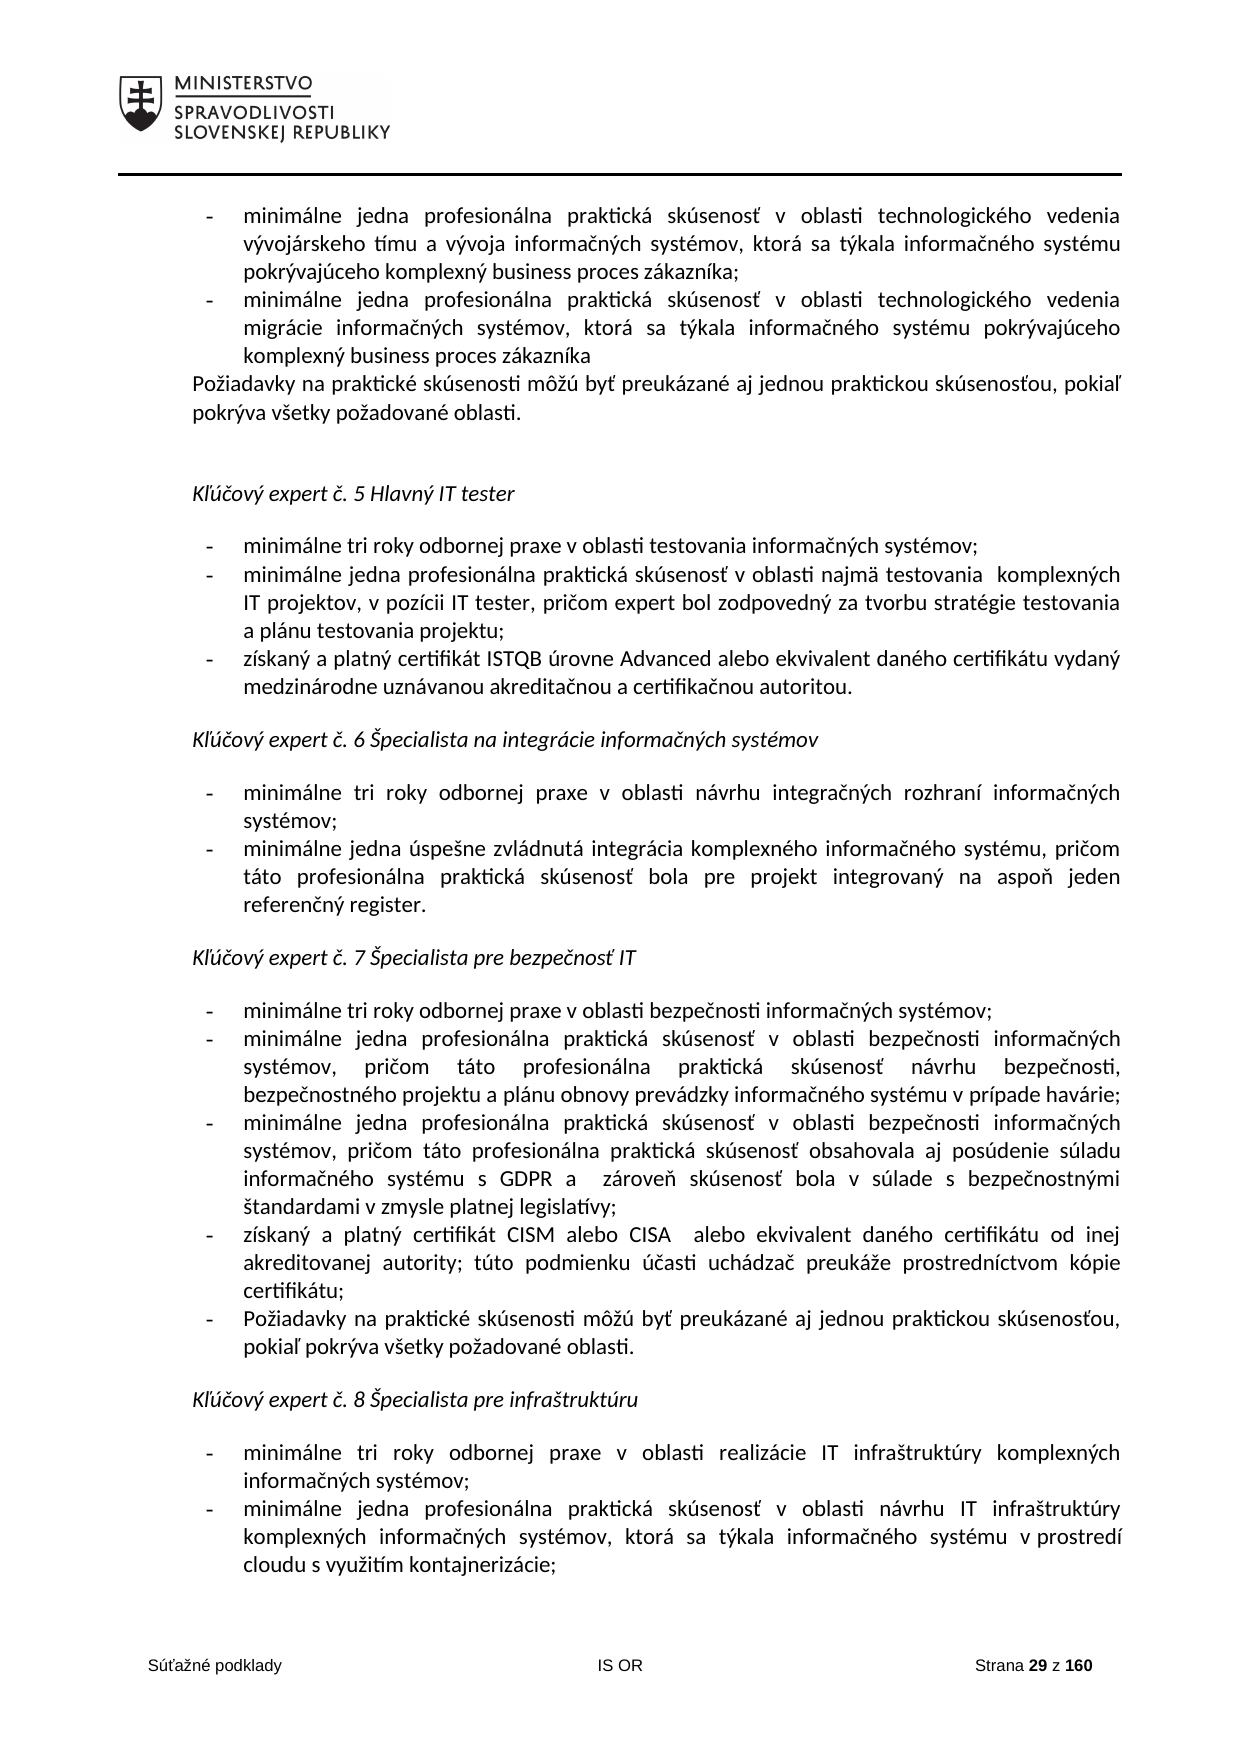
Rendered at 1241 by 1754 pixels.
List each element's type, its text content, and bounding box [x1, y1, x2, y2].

text Požiadavky na praktické skúsenosti môžú byť preukázané aj jednou praktickou skúsenosťou, pokiaľ pokrýva všetky požadované oblasti. [192, 369, 1122, 426]
list minimálne jedna úspešne zvládnutá integrácia komplexného informačného systému, pričom táto profesionálna praktická skúsenosť bola pre projekt integrovaný na aspoň jeden referenčný register. [206, 834, 1122, 918]
list minimálne tri roky odbornej praxe v oblasti realizácie IT infraštruktúry komplexných informačných systémov; [206, 1438, 1122, 1494]
list minimálne tri roky odbornej praxe v oblasti návrhu integračných rozhraní informačných systémov; [206, 778, 1122, 834]
list minimálne jedna profesionálna praktická skúsenosť v oblasti najmä testovania komplexných IT projektov, v pozícii IT tester, pričom expert bol zodpovedný za tvorbu stratégie testovania a plánu testovania projektu; [206, 560, 1122, 644]
list minimálne jedna profesionálna praktická skúsenosť v oblasti technologického vedenia migrácie informačných systémov, ktorá sa týkala informačného systému pokrývajúceho komplexný business proces zákazníka [206, 286, 1122, 369]
list získaný a platný certifikát CISM alebo CISA alebo ekvivalent daného certifikátu od inej akreditovanej autority; túto podmienku účasti uchádzač preukáže prostredníctvom kópie certifikátu; [206, 1220, 1122, 1304]
subtitle Kľúčový expert č. 7 Špecialista pre bezpečnosť IT [192, 943, 1122, 971]
list minimálne tri roky odbornej praxe v oblasti bezpečnosti informačných systémov; [206, 996, 1122, 1024]
list Požiadavky na praktické skúsenosti môžú byť preukázané aj jednou praktickou skúsenosťou, pokiaľ pokrýva všetky požadované oblasti. [206, 1304, 1122, 1360]
list minimálne tri roky odbornej praxe v oblasti testovania informačných systémov; [206, 532, 1122, 560]
list minimálne jedna profesionálna praktická skúsenosť v oblasti návrhu IT infraštruktúry komplexných informačných systémov, ktorá sa týkala informačného systému v prostredí cloudu s využitím kontajnerizácie; [206, 1494, 1122, 1578]
list získaný a platný certifikát ISTQB úrovne Advanced alebo ekvivalent daného certifikátu vydaný medzinárodne uznávanou akreditačnou a certifikačnou autoritou. [206, 644, 1122, 700]
list minimálne jedna profesionálna praktická skúsenosť v oblasti technologického vedenia vývojárskeho tímu a vývoja informačných systémov, ktorá sa týkala informačného systému pokrývajúceho komplexný business proces zákazníka; [206, 201, 1122, 286]
subtitle Kľúčový expert č. 5 Hlavný IT tester [192, 479, 1122, 507]
picture [118, 73, 390, 144]
subtitle Kľúčový expert č. 8 Špecialista pre infraštruktúru [192, 1385, 1122, 1413]
list minimálne jedna profesionálna praktická skúsenosť v oblasti bezpečnosti informačných systémov, pričom táto profesionálna praktická skúsenosť návrhu bezpečnosti, bezpečnostného projektu a plánu obnovy prevádzky informačného systému v prípade havárie; [206, 1024, 1122, 1108]
subtitle Kľúčový expert č. 6 Špecialista na integrácie informačných systémov [192, 725, 1122, 753]
list minimálne jedna profesionálna praktická skúsenosť v oblasti bezpečnosti informačných systémov, pričom táto profesionálna praktická skúsenosť obsahovala aj posúdenie súladu informačného systému s GDPR a zároveň skúsenosť bola v súlade s bezpečnostnými štandardami v zmysle platnej legislatívy; [206, 1108, 1122, 1220]
